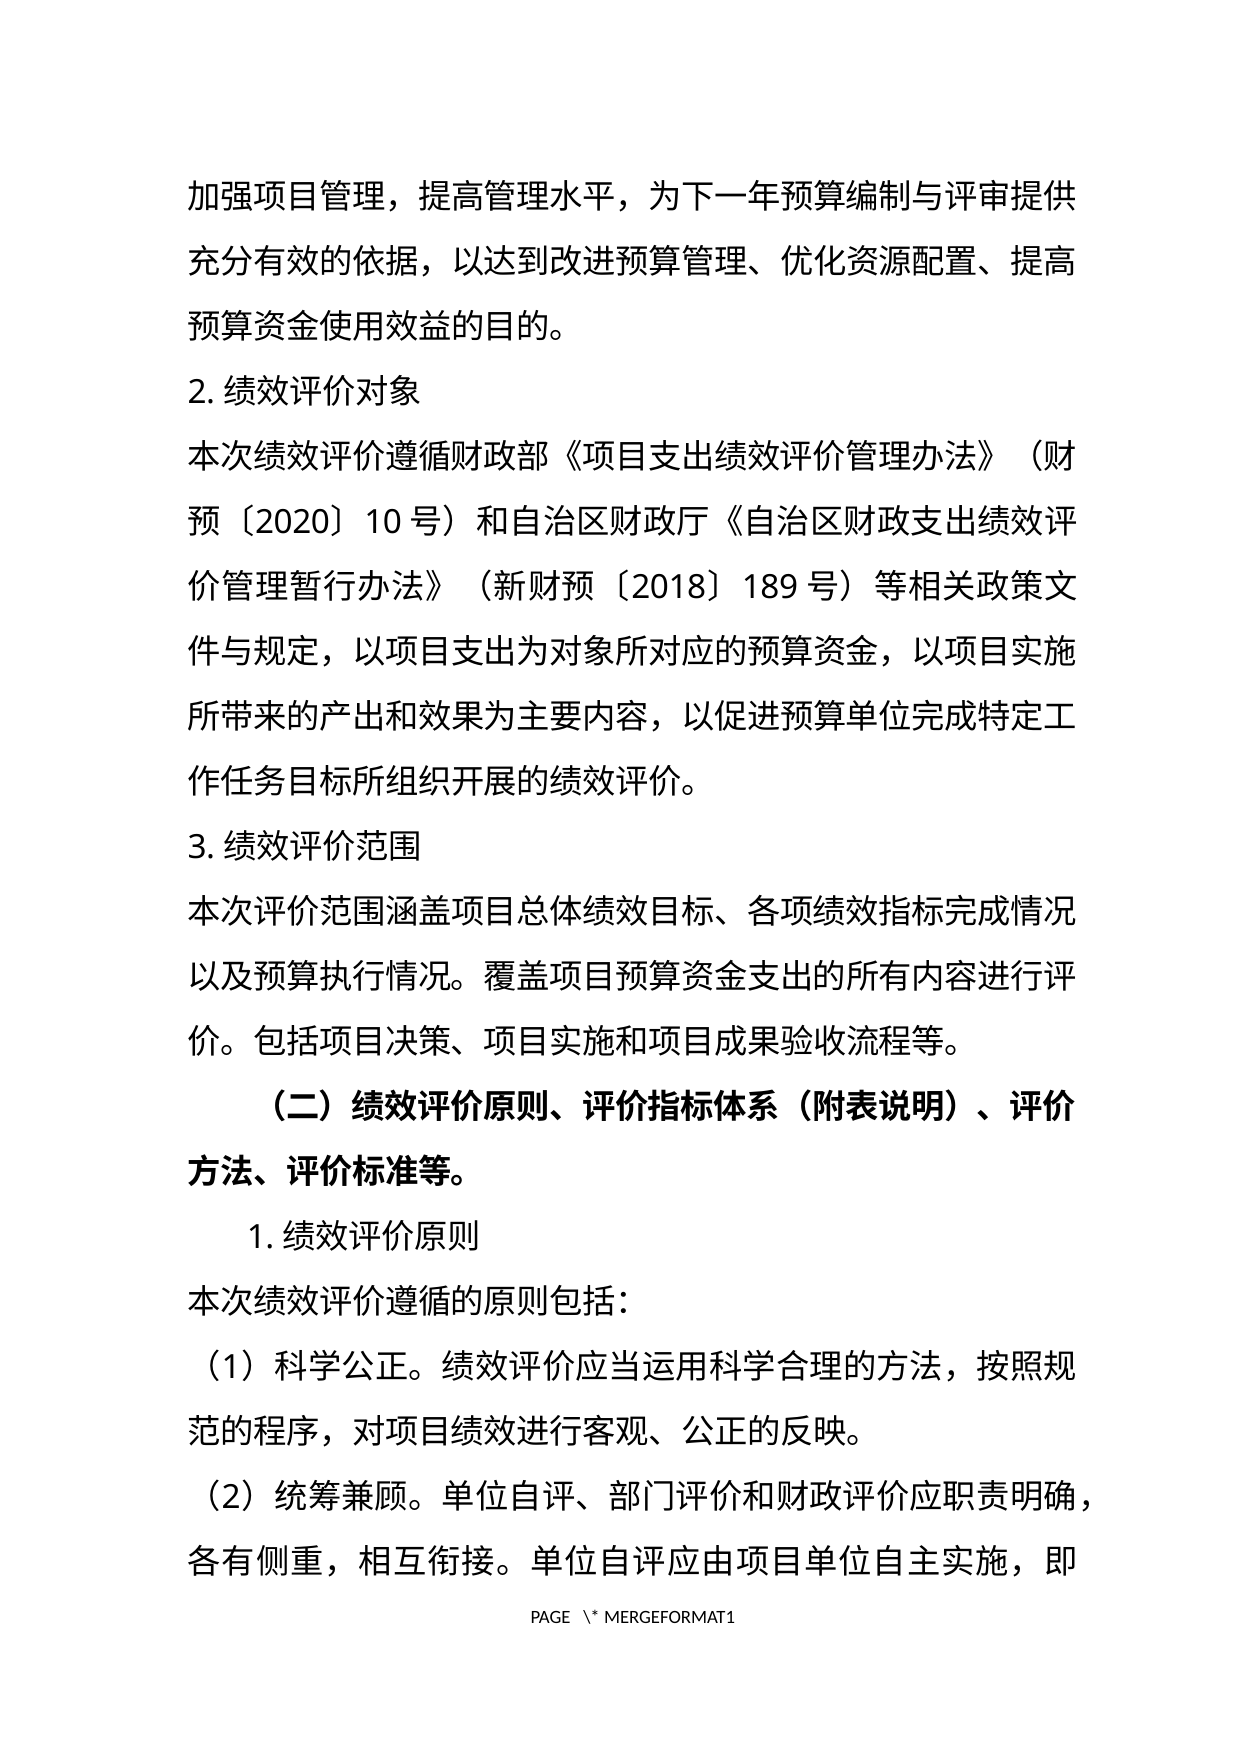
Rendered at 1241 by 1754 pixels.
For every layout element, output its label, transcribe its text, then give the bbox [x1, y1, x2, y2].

text （二）绩效评价原则、评价指标体系（附表说明）、评价方法、评价标准等。 [187, 1072, 1078, 1202]
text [187, 162, 1078, 1072]
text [187, 1202, 1078, 1592]
